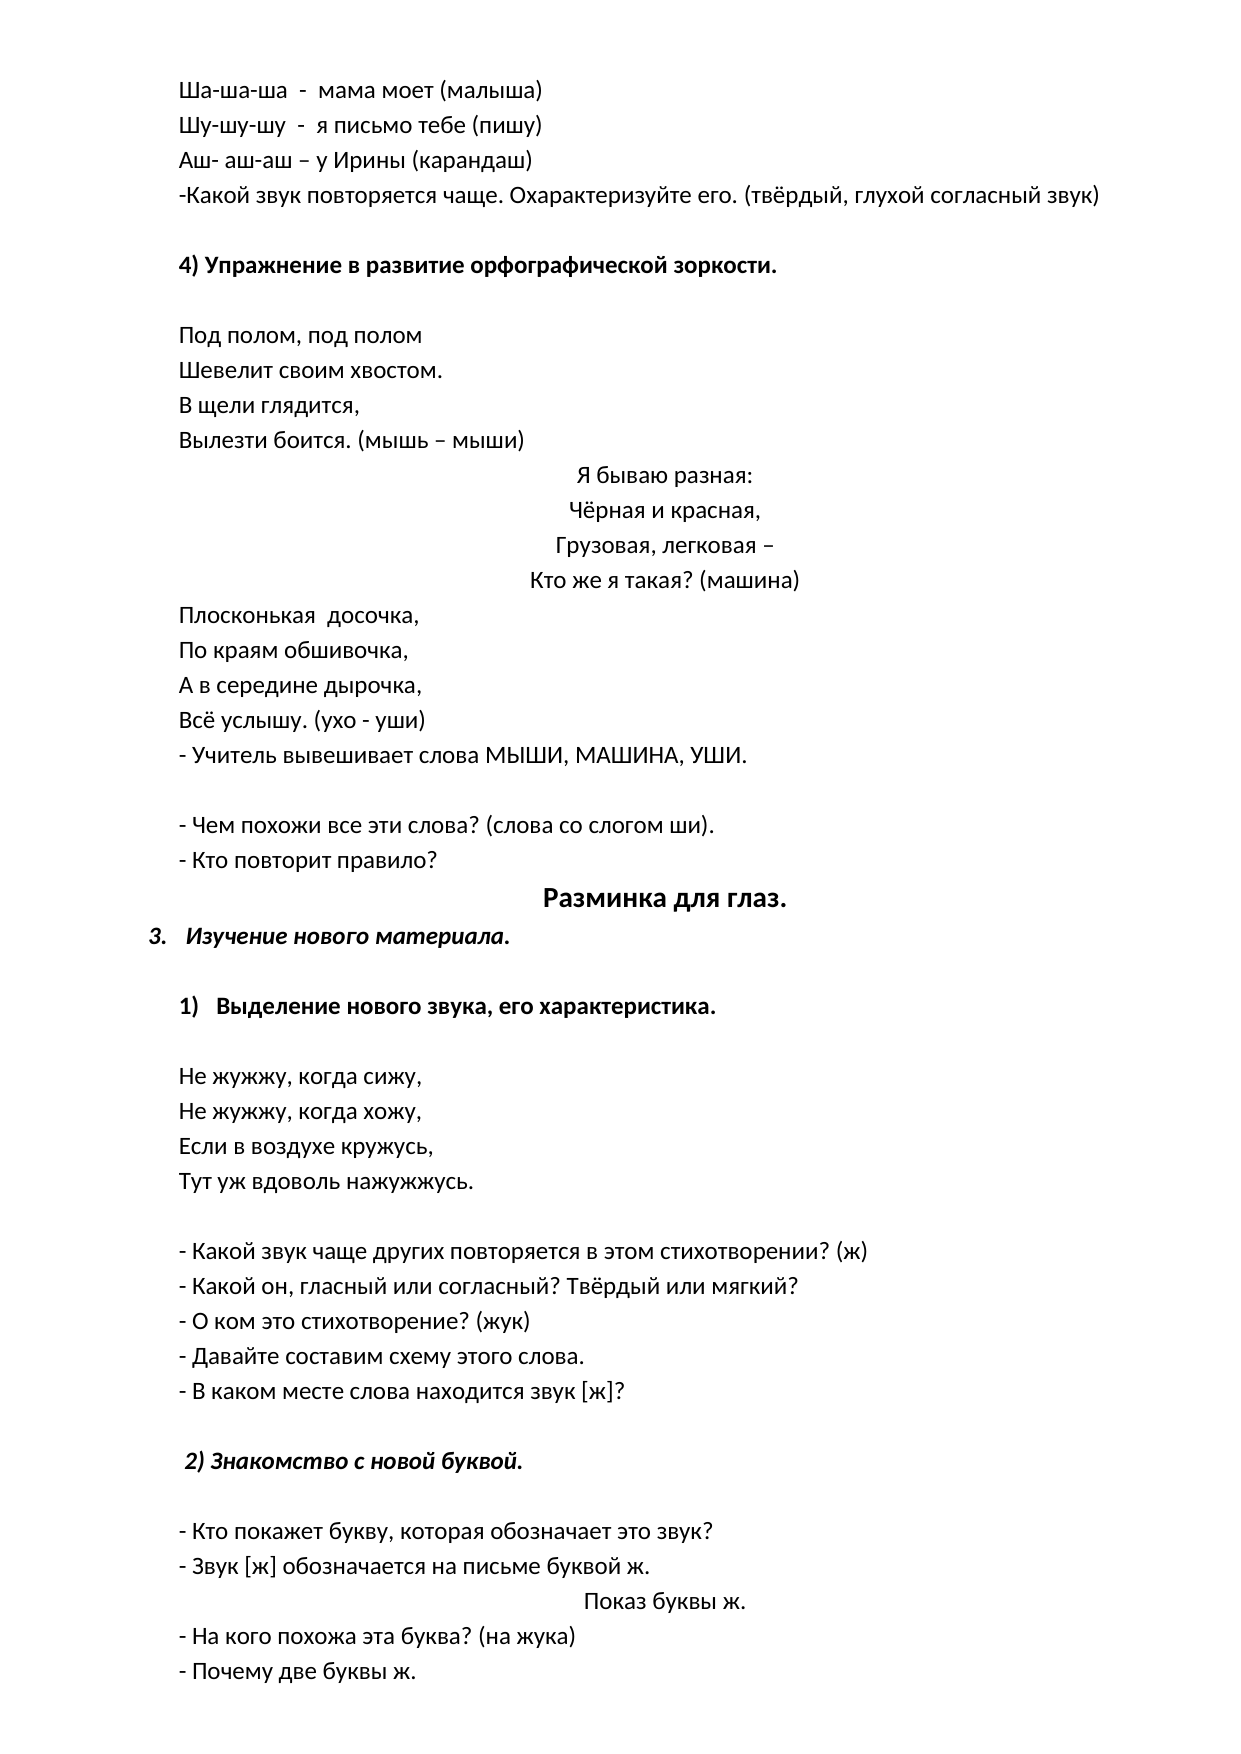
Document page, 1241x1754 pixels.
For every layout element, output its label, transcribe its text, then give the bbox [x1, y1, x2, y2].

list Аш- аш-аш – у Ирины (карандаш) [178, 144, 1152, 174]
list По краям обшивочка, [178, 634, 1152, 664]
list Шу-шу-шу - я письмо тебе (пишу) [178, 109, 1152, 139]
list А в середине дырочка, [178, 669, 1152, 699]
list Не жужжу, когда сижу, [178, 1060, 1152, 1090]
list - На кого похожа эта буква? (на жука) [178, 1620, 1152, 1650]
list - Какой он, гласный или согласный? Твёрдый или мягкий? [178, 1270, 1152, 1300]
list 4) Упражнение в развитие орфографической зоркости. [178, 249, 1152, 279]
list - Кто повторит правило? [178, 844, 1152, 874]
list Изучение нового материала. [148, 920, 1152, 950]
list Показ буквы ж. [178, 1585, 1152, 1615]
list Если в воздухе кружусь, [178, 1130, 1152, 1160]
list Ша-ша-ша - мама моет (малыша) [178, 74, 1152, 104]
list Не жужжу, когда хожу, [178, 1095, 1152, 1125]
list - Звук [ж] обозначается на письме буквой ж. [178, 1550, 1152, 1580]
list 2) Знакомство с новой буквой. [178, 1445, 1152, 1475]
list - Давайте составим схему этого слова. [178, 1340, 1152, 1370]
list Грузовая, легковая – [178, 529, 1152, 559]
list Я бываю разная: [178, 459, 1152, 489]
list Вылезти боится. (мышь – мыши) [178, 424, 1152, 454]
list Кто же я такая? (машина) [178, 564, 1152, 594]
list Тут уж вдоволь нажужжусь. [178, 1165, 1152, 1195]
list Выделение нового звука, его характеристика. [178, 990, 1152, 1020]
list Чёрная и красная, [178, 494, 1152, 524]
list Плосконькая досочка, [178, 599, 1152, 629]
list В щели глядится, [178, 389, 1152, 419]
list - В каком месте слова находится звук [ж]? [178, 1375, 1152, 1405]
list - Кто покажет букву, которая обозначает это звук? [178, 1515, 1152, 1545]
list - О ком это стихотворение? (жук) [178, 1305, 1152, 1335]
list Шевелит своим хвостом. [178, 354, 1152, 384]
list - Почему две буквы ж. [178, 1655, 1152, 1685]
list Всё услышу. (ухо - уши) [178, 704, 1152, 734]
list - Какой звук чаще других повторяется в этом стихотворении? (ж) [178, 1235, 1152, 1265]
list - Учитель вывешивает слова МЫШИ, МАШИНА, УШИ. [178, 739, 1152, 769]
list Под полом, под полом [178, 319, 1152, 349]
list -Какой звук повторяется чаще. Охарактеризуйте его. (твёрдый, глухой согласный звук) [178, 179, 1152, 209]
list - Чем похожи все эти слова? (слова со слогом ши). [178, 809, 1152, 839]
list Разминка для глаз. [178, 879, 1152, 914]
